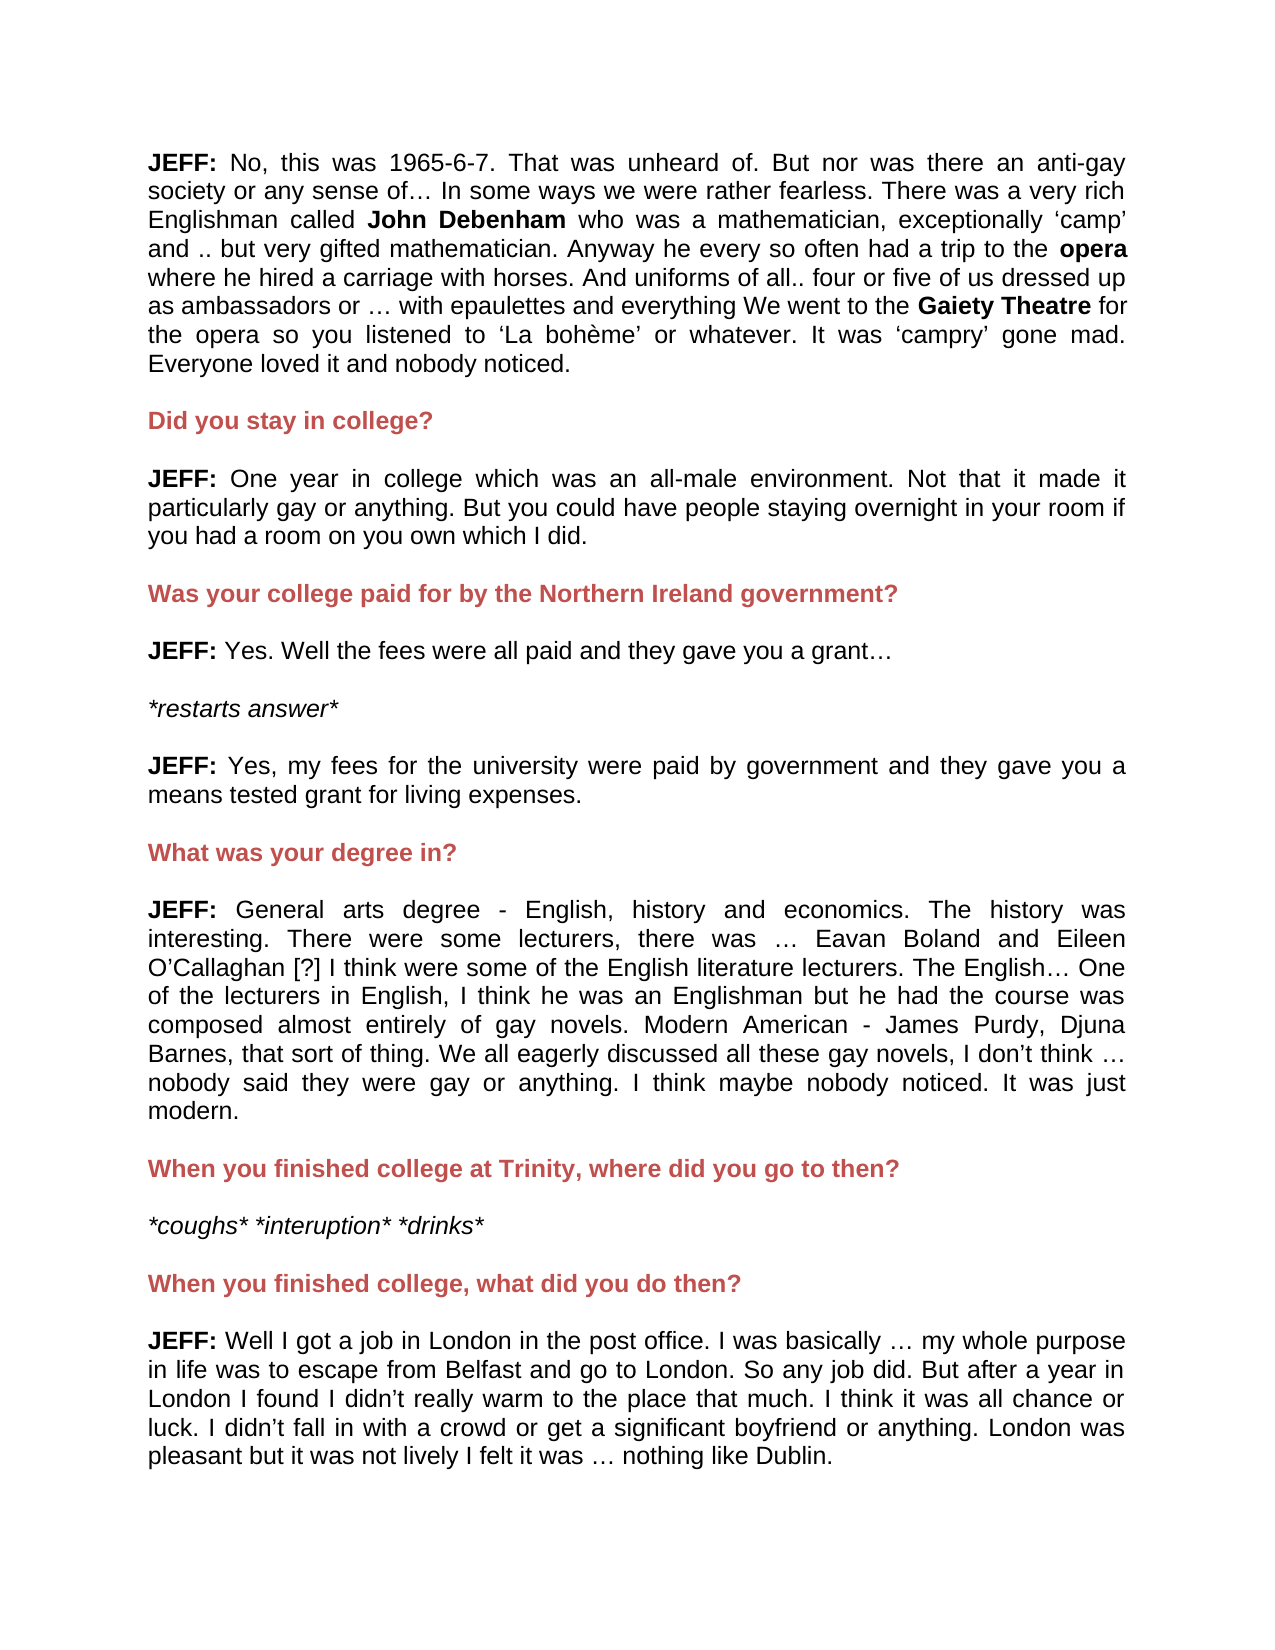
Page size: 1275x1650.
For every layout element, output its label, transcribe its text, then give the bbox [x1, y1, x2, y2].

text What was your degree in? [148, 838, 1127, 866]
text *coughs* *interuption* *drinks* [148, 1211, 1127, 1240]
text JEFF: Yes. Well the fees were all paid and they gave you a grant… [148, 636, 1127, 665]
text JEFF: Yes, my fees for the university were paid by government and they gave you a means tested grant for living expenses. [148, 751, 1127, 809]
text JEFF: No, this was 1965-6-7. That was unheard of. But nor was there an anti-gay society or any sense of… In some ways we were rather fearless. There was a very rich Englishman called John Debenham who was a mathematician, exceptionally ‘camp’ and .. but very gifted mathematician. Anyway he every so often had a trip to the opera where he hired a carriage with horses. And uniforms of all.. four or five of us dressed up as ambassadors or … with epaulettes and everything We went to the Gaiety Theatre for the opera so you listened to ‘La bohème’ or whatever. It was ‘campry’ gone mad. Everyone loved it and nobody noticed. [148, 148, 1127, 378]
text Did you stay in college? [148, 406, 1127, 435]
text Was your college paid for by the Northern Ireland government? [148, 579, 1127, 608]
text *restarts answer* [148, 694, 1127, 723]
text JEFF: General arts degree - English, history and economics. The history was interesting. There were some lecturers, there was … Eavan Boland and Eileen O’Callaghan [?] I think were some of the English literature lecturers. The English… One of the lecturers in English, I think he was an Englishman but he had the course was composed almost entirely of gay novels. Modern American - James Purdy, Djuna Barnes, that sort of thing. We all eagerly discussed all these gay novels, I don’t think … nobody said they were gay or anything. I think maybe nobody noticed. It was just modern. [148, 895, 1127, 1125]
text JEFF: One year in college which was an all-male environment. Not that it made it particularly gay or anything. But you could have people staying overnight in your room if you had a room on you own which I did. [148, 464, 1127, 550]
text JEFF: Well I got a job in London in the post office. I was basically … my whole purpose in life was to escape from Belfast and go to London. So any job did. But after a year in London I found I didn’t really warm to the place that much. I think it was all chance or luck. I didn’t fall in with a crowd or get a significant boyfriend or anything. London was pleasant but it was not lively I felt it was … nothing like Dublin. [148, 1326, 1127, 1470]
text When you finished college, what did you do then? [148, 1269, 1127, 1298]
text When you finished college at Trinity, where did you go to then? [148, 1154, 1127, 1183]
